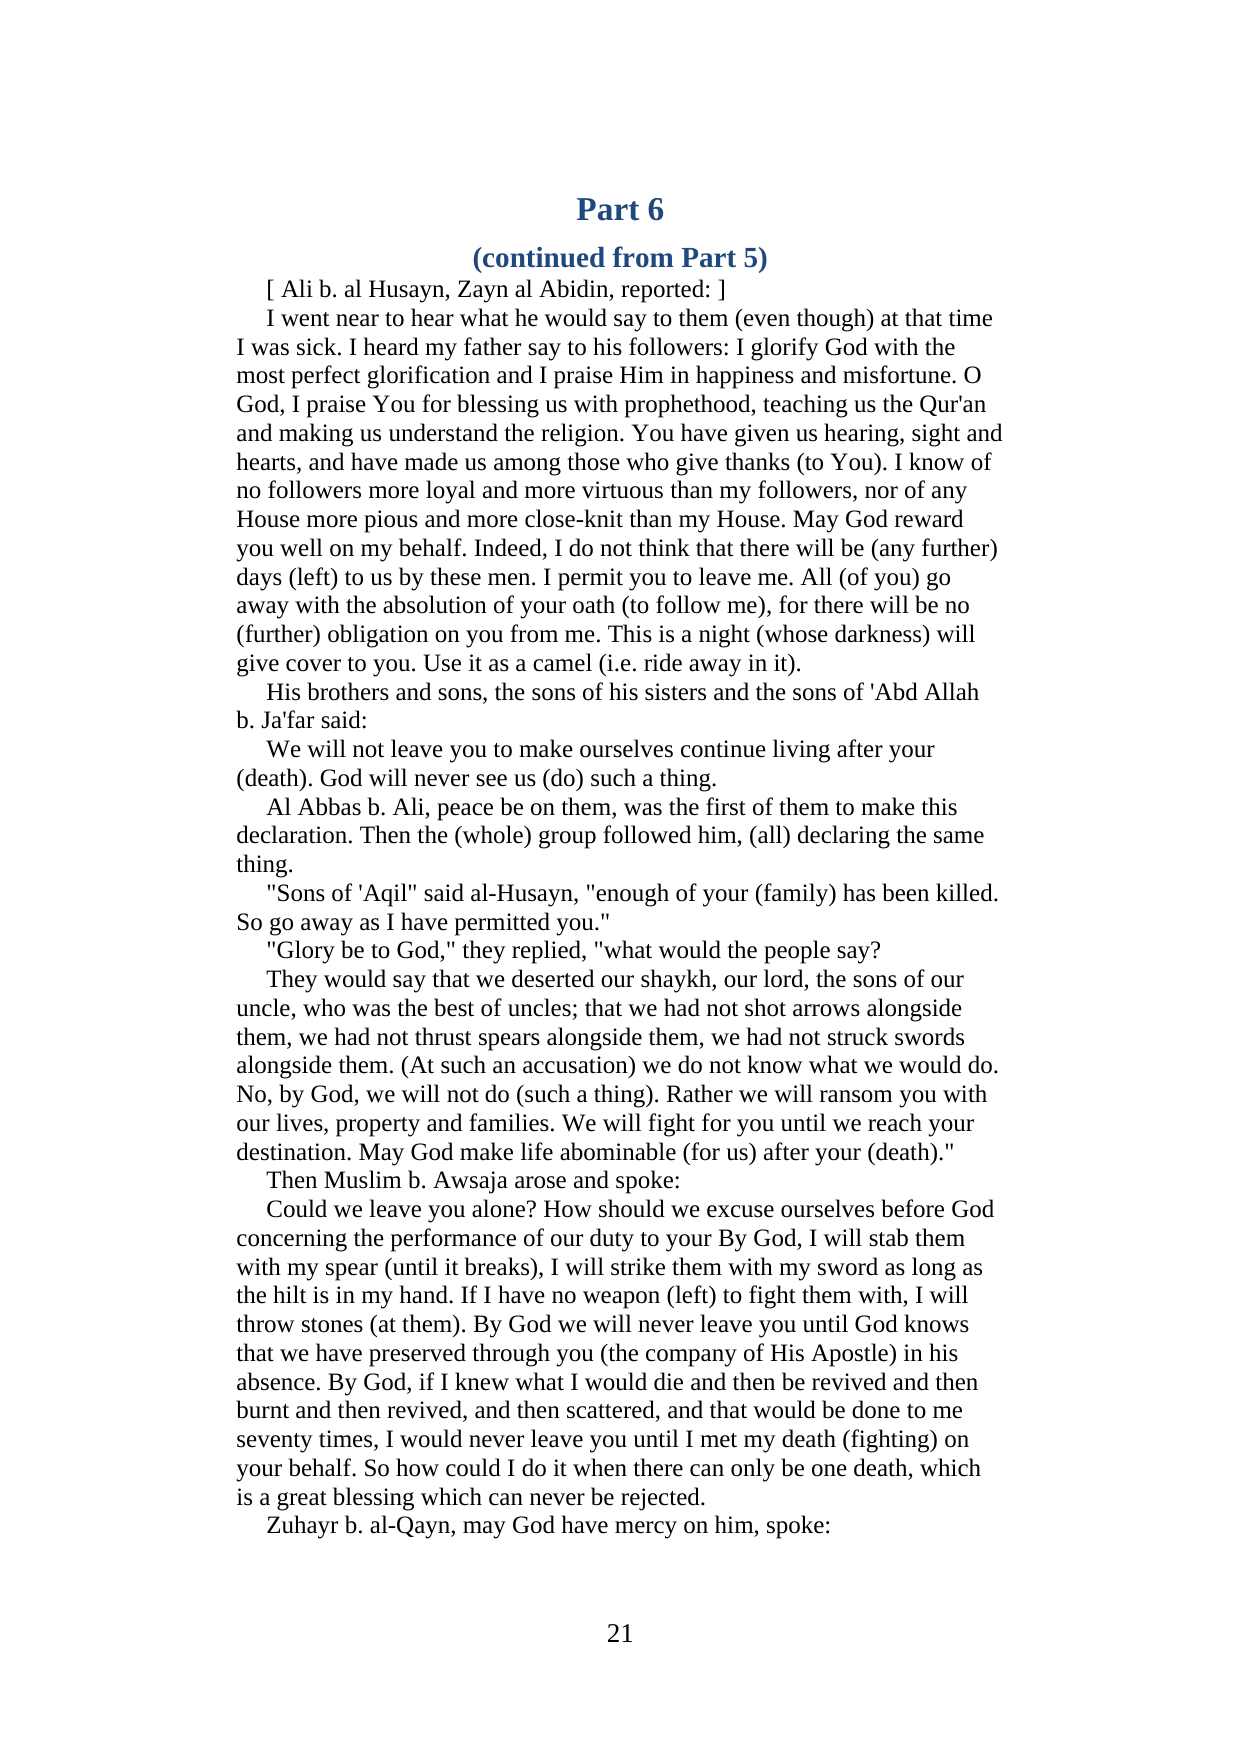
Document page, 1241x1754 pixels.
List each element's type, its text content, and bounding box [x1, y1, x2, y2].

text [ Ali b. al Husayn, Zayn al Abidin, reported: ] [236, 274, 1004, 303]
text His brothers and sons, the sons of his sisters and the sons of 'Abd Allah b. Ja'far said: [236, 677, 1004, 734]
text Al Abbas b. Ali, peace be on them, was the first of them to make this declaration. Then the (whole) group followed him, (all) declaring the same thing. [236, 792, 1004, 878]
text Zuhayr b. al-Qayn, may God have mercy on him, spoke: [236, 1510, 1004, 1539]
text They would say that we deserted our shaykh, our lord, the sons of our uncle, who was the best of uncles; that we had not shot arrows alongside them, we had not thrust spears alongside them, we had not struck swords alongside them. (At such an accusation) we do not know what we would do. No, by God, we will not do (such a thing). Rather we will ransom you with our lives, property and families. We will fight for you until we reach your destination. May God make life abominable (for us) after your (death)." [236, 964, 1004, 1165]
text "Sons of 'Aqil" said al-Husayn, "enough of your (family) has been killed. So go away as I have permitted you." [236, 878, 1004, 935]
text "Glory be to God," they replied, "what would the people say? [236, 935, 1004, 964]
text I went near to hear what he would say to them (even though) at that time I was sick. I heard my father say to his followers: I glorify God with the most perfect glorification and I praise Him in happiness and misfortune. O God, I praise You for blessing us with prophethood, teaching us the Qur'an and making us understand the religion. You have given us hearing, sight and hearts, and have made us among those who give thanks (to You). I know of no followers more loyal and more virtuous than my followers, nor of any House more pious and more close-knit than my House. May God reward you well on my behalf. Indeed, I do not think that there will be (any further) days (left) to us by these men. I permit you to leave me. All (of you) go away with the absolution of your oath (to follow me), for there will be no (further) obligation on you from me. This is a night (whose darkness) will give cover to you. Use it as a camel (i.e. ride away in it). [236, 303, 1004, 677]
subtitle (continued from Part 5) [236, 241, 1004, 274]
text We will not leave you to make ourselves continue living after your (death). God will never see us (do) such a thing. [236, 734, 1004, 792]
text Then Muslim b. Awsaja arose and spoke: [236, 1165, 1004, 1194]
text Could we leave you alone? How should we excuse ourselves before God concerning the performance of our duty to your By God, I will stab them with my spear (until it breaks), I will strike them with my sword as long as the hilt is in my hand. If I have no weapon (left) to fight them with, I will throw stones (at them). By God we will never leave you until God knows that we have preserved through you (the company of His Apostle) in his absence. By God, if I knew what I would die and then be revived and then burnt and then revived, and then scattered, and that would be done to me seventy times, I would never leave you until I met my death (fighting) on your behalf. So how could I do it when there can only be one death, which is a great blessing which can never be rejected. [236, 1194, 1004, 1510]
subtitle Part 6 [236, 190, 1004, 228]
